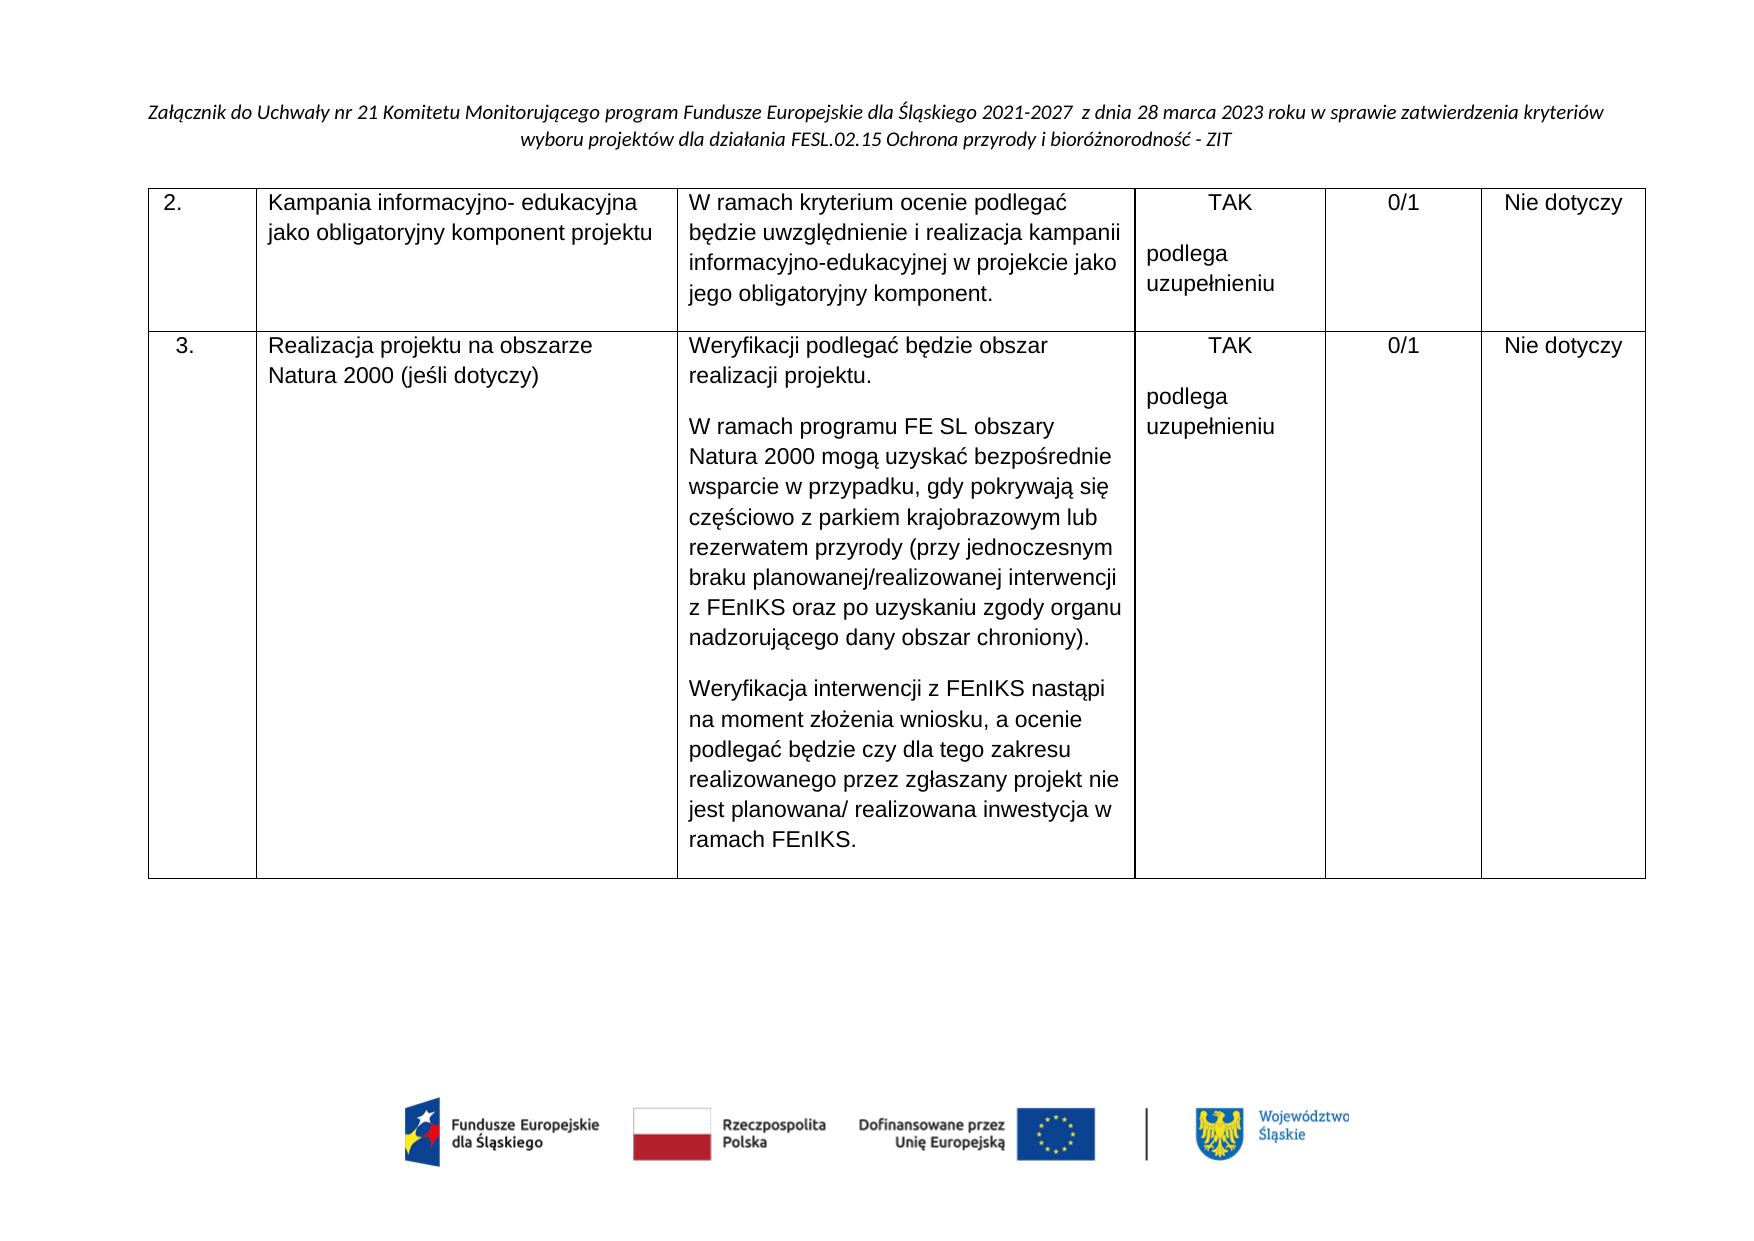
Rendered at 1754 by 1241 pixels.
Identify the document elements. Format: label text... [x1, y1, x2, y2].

table_cell TAK podlega uzupełnieniu [1136, 332, 1325, 877]
table_cell Nie dotyczy [1482, 189, 1645, 331]
table_cell Nie dotyczy [1482, 332, 1645, 877]
table_cell TAK podlega uzupełnieniu [1136, 189, 1325, 331]
table_cell 3. [149, 332, 256, 877]
table_cell Realizacja projektu na obszarze Natura 2000 (jeśli dotyczy) [257, 332, 677, 877]
table_cell 0/1 [1326, 189, 1481, 331]
table_cell 2. [149, 189, 256, 331]
table_cell Weryfikacji podlegać będzie obszar realizacji projektu. W ramach programu FE SL obszary Natura 2000 mogą uzyskać bezpośrednie wsparcie w przypadku, gdy pokrywają się częściowo z parkiem krajobrazowym lub rezerwatem przyrody (przy jednoczesnym braku planowanej/realizowanej interwencji z FEnIKS oraz po uzyskaniu zgody organu nadzorującego dany obszar chroniony). Weryfikacja interwencji z FEnIKS nastąpi na moment złożenia wniosku, a ocenie podlegać będzie czy dla tego zakresu realizowanego przez zgłaszany projekt nie jest planowana/ realizowana inwestycja w ramach FEnIKS. [678, 332, 1134, 877]
table_cell W ramach kryterium ocenie podlegać będzie uwzględnienie i realizacja kampanii informacyjno-edukacyjnej w projekcie jako jego obligatoryjny komponent. [678, 189, 1134, 331]
table_cell Kampania informacyjno- edukacyjna jako obligatoryjny komponent projektu [257, 189, 677, 331]
table_cell 0/1 [1326, 332, 1481, 877]
picture [405, 1097, 1349, 1167]
